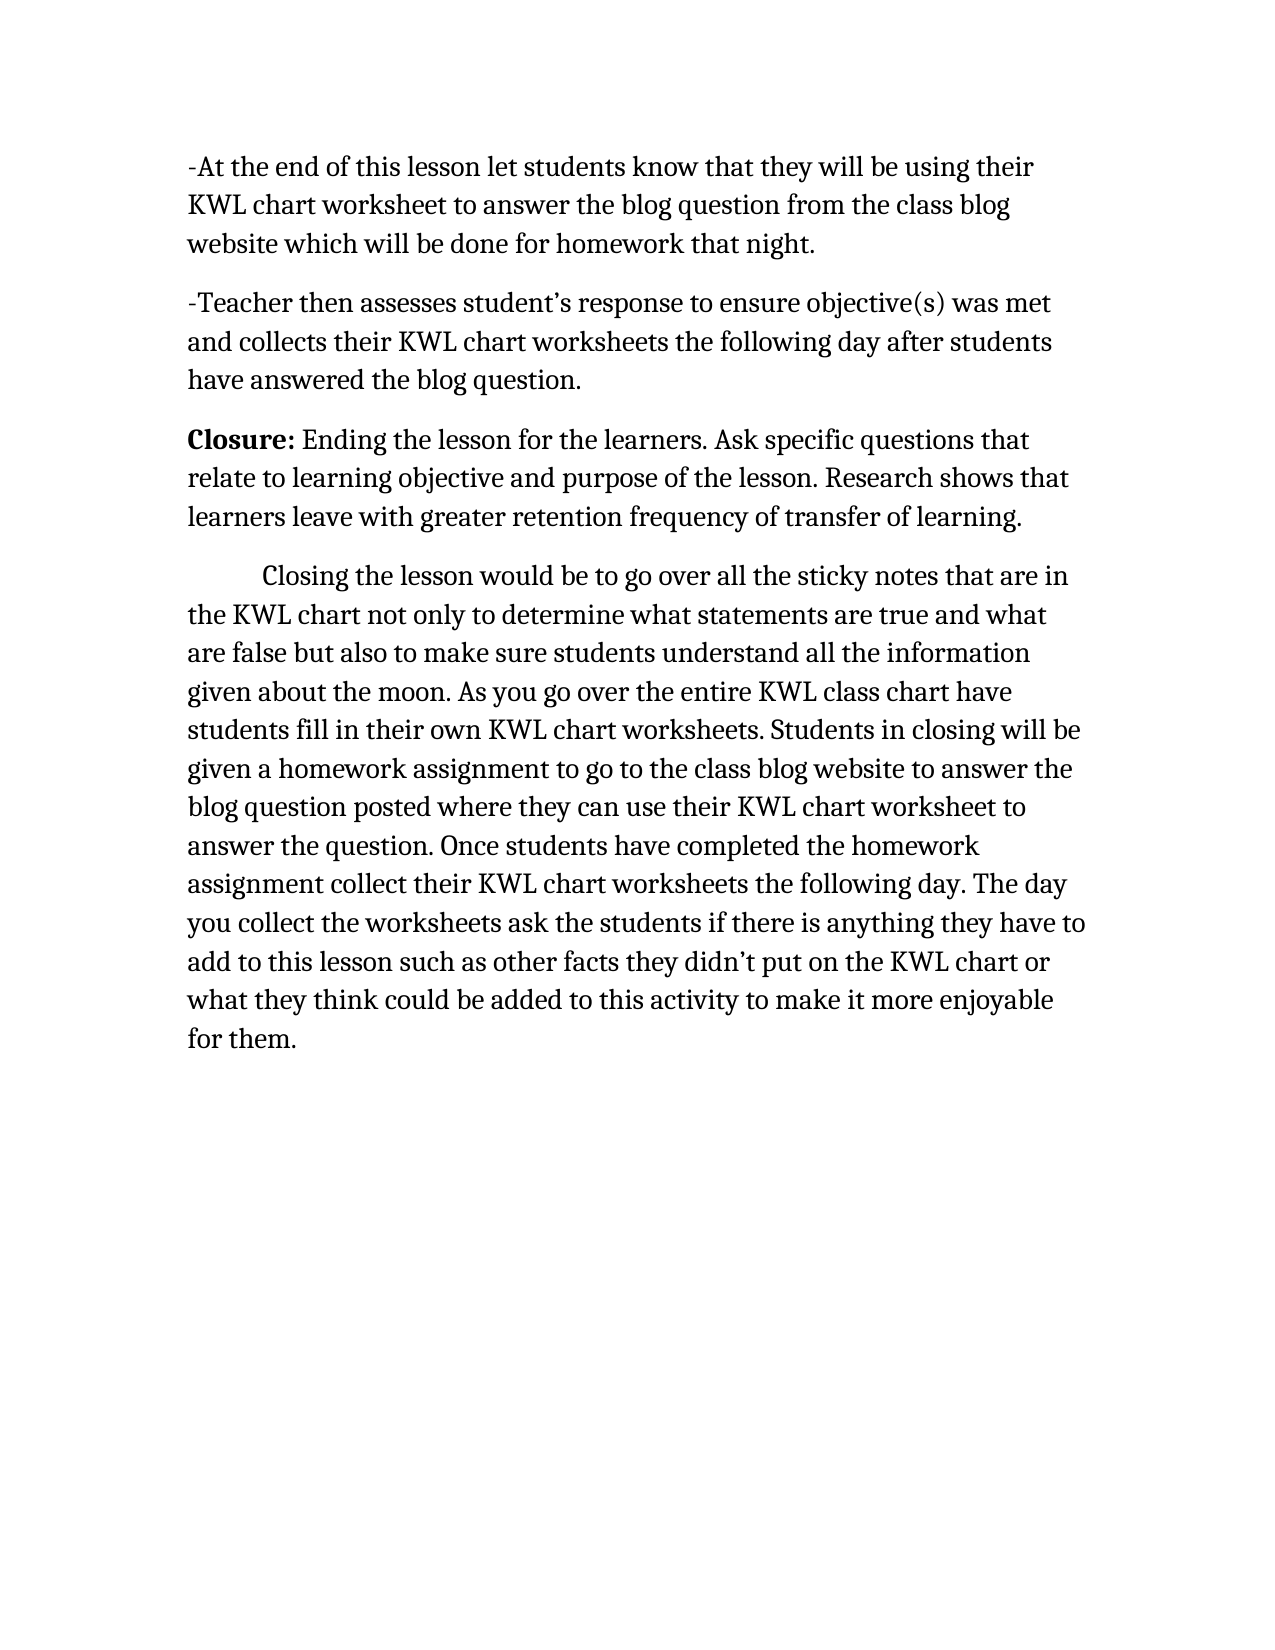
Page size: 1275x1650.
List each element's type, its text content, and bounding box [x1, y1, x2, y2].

text Closing the lesson would be to go over all the sticky notes that are in the KWL chart not only to determine what statements are true and what are false but also to make sure students understand all the information given about the moon. As you go over the entire KWL class chart have students fill in their own KWL chart worksheets. Students in closing will be given a homework assignment to go to the class blog website to answer the blog question posted where they can use their KWL chart worksheet to answer the question. Once students have completed the homework assignment collect their KWL chart worksheets the following day. The day you collect the worksheets ask the students if there is anything they have to add to this lesson such as other facts they didn’t put on the KWL chart or what they think could be added to this activity to make it more enjoyable for them. [187, 559, 1087, 1055]
text -At the end of this lesson let students know that they will be using their KWL chart worksheet to answer the blog question from the class blog website which will be done for homework that night. [187, 150, 1087, 261]
text Closure: Ending the lesson for the learners. Ask specific questions that relate to learning objective and purpose of the lesson. Research shows that learners leave with greater retention frequency of transfer of learning. [187, 423, 1087, 533]
text -Teacher then assesses student’s response to ensure objective(s) was met and collects their KWL chart worksheets the following day after students have answered the blog question. [187, 286, 1087, 397]
